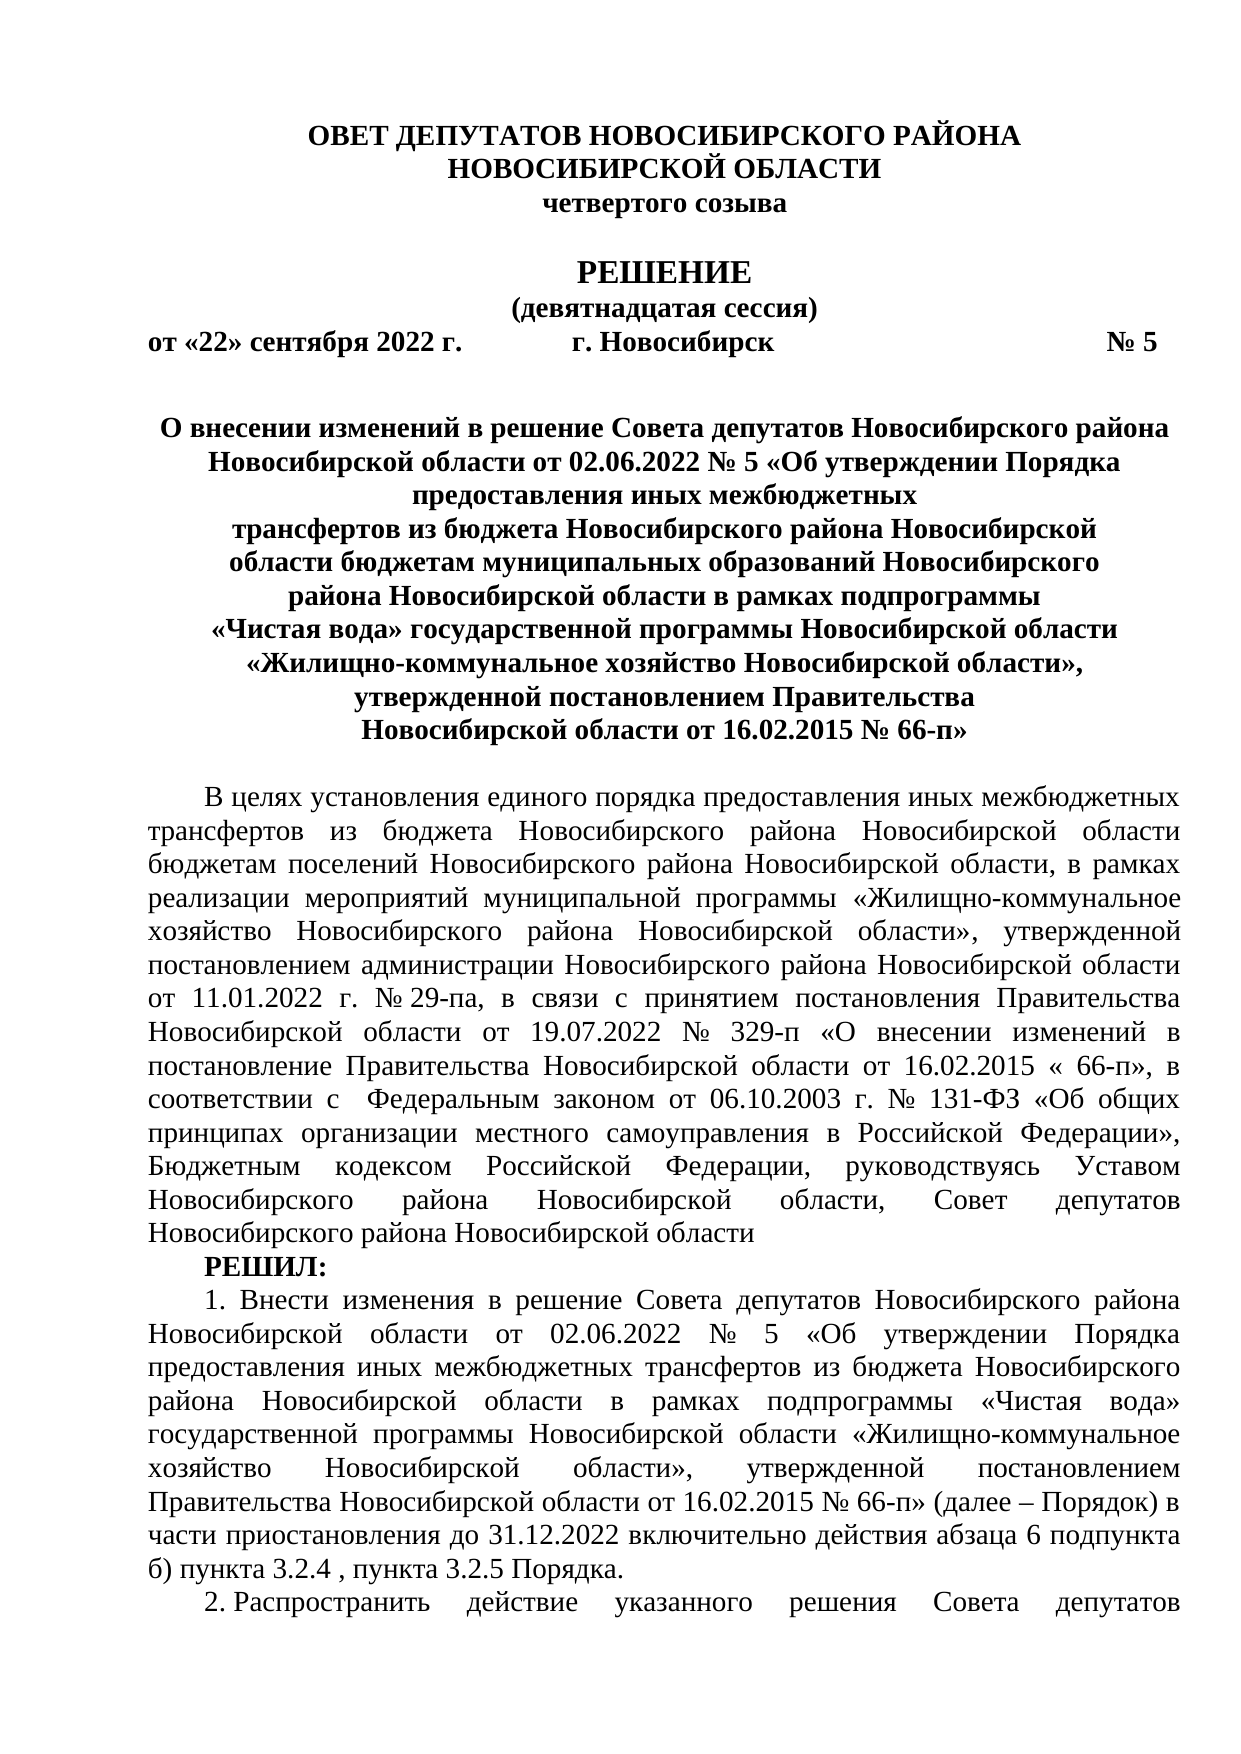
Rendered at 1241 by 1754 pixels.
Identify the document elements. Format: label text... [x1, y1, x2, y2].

title района Новосибирской области в рамках подпрограммы [148, 578, 1181, 612]
title НОВОСИБИРСКОЙ ОБЛАСТИ [148, 152, 1181, 185]
text В целях установления единого порядка предоставления иных межбюджетных трансфертов из бюджета Новосибирского района Новосибирской области бюджетам поселений Новосибирского района Новосибирской области, в рамках реализации мероприятий муниципальной программы «Жилищно-коммунальное хозяйство Новосибирского района Новосибирской области», утвержденной постановлением администрации Новосибирского района Новосибирской области от 11.01.2022 г. № 29-па, в связи с принятием постановления Правительства Новосибирской области от 19.07.2022 № 329-п «О внесении изменений в постановление Правительства Новосибирской области от 16.02.2015 « 66-п», в соответствии с Федеральным законом от 06.10.2003 г. № 131-ФЗ «Об общих принципах организации местного самоуправления в Российской Федерации», Бюджетным кодексом Российской Федерации, руководствуясь Уставом Новосибирского района Новосибирской области, Совет депутатов Новосибирского района Новосибирской области [148, 779, 1181, 1249]
title «Жилищно-коммунальное хозяйство Новосибирской области», [148, 645, 1181, 679]
title четвертого созыва [148, 185, 1181, 219]
text 1. Внести изменения в решение Совета депутатов Новосибирского района Новосибирской области от 02.06.2022 № 5 «Об утверждении Порядка предоставления иных межбюджетных трансфертов из бюджета Новосибирского района Новосибирской области в рамках подпрограммы «Чистая вода» государственной программы Новосибирской области «Жилищно-коммунальное хозяйство Новосибирской области», утвержденной постановлением Правительства Новосибирской области от 16.02.2015 № 66-п» (далее – Порядок) в части приостановления до 31.12.2022 включительно действия абзаца 6 подпункта б) пункта 3.2.4 , пункта 3.2.5 Порядка. [148, 1282, 1181, 1584]
title трансфертов из бюджета Новосибирского района Новосибирской [148, 511, 1181, 544]
title (девятнадцатая сессия) [148, 291, 1181, 324]
text РЕШИЛ: [148, 1249, 1181, 1282]
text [148, 1584, 1181, 1618]
title ОВЕТ ДЕПУТАТОВ НОВОСИБИРСКОГО РАЙОНА [148, 118, 1181, 152]
title О внесении изменений в решение Совета депутатов Новосибирского района Новосибирской области от 02.06.2022 № 5 «Об утверждении Порядка предоставления иных межбюджетных [148, 410, 1181, 511]
title области бюджетам муниципальных образований Новосибирского [148, 544, 1181, 578]
title от «22» сентября 2022 г. г. Новосибирск № 5 [148, 324, 1181, 358]
title Новосибирской области от 16.02.2015 № 66-п» [148, 712, 1181, 746]
title РЕШЕНИЕ [148, 252, 1181, 291]
title «Чистая вода» государственной программы Новосибирской области [148, 612, 1181, 645]
title утвержденной постановлением Правительства [148, 679, 1181, 712]
